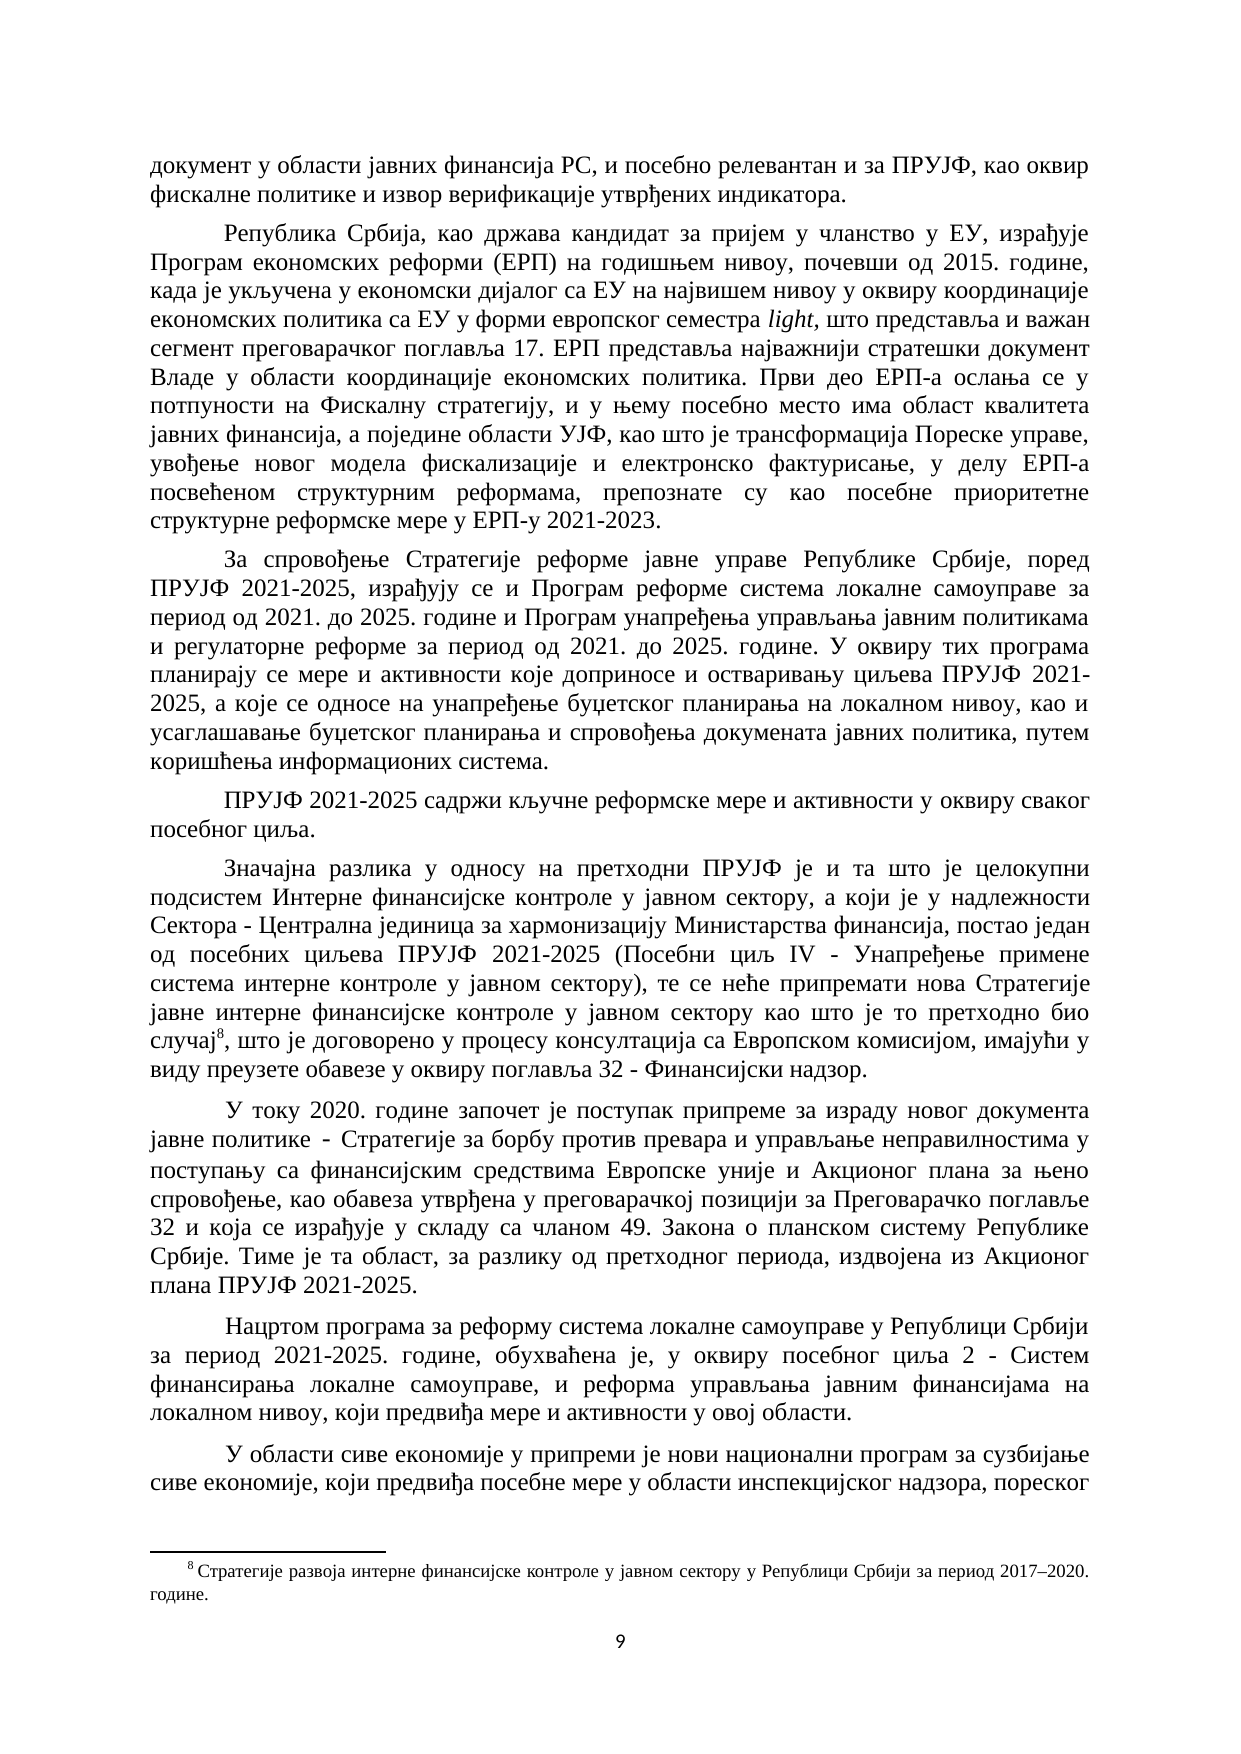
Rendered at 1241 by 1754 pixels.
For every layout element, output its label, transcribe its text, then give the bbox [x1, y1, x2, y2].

text ПРУЈФ 2021-2025 садржи кључне реформске мере и активности у оквиру сваког посебног циља. [150, 785, 1090, 842]
text Значајна разлика у односу на претходни ПРУЈФ је и та што је целокупни подсистем Интерне финансијске контроле у јавном сектору, а који је у надлежности Сектора - Централна јединица за хармонизацију Министарства финансија, постао један од посебних циљева ПРУЈФ 2021-2025 (Посебни циљ IV - Унапређење примене система интерне контроле у јавном сектору), те се неће припремати нова Стратегије јавне интерне финансијске контроле у јавном сектору као што је то претходно био случај, што је договорено у процесу консултација са Европском комисијом, имајући у виду преузете обавезе у оквиру поглавља 32 - Финансијски надзор. [150, 853, 1090, 1083]
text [150, 1439, 1090, 1496]
text Нацртом програма за реформу система локалне самоуправе у Републици Србији за период 2021-2025. године, обухваћена је, у оквиру посебног циља 2 - Систем финансирања локалне самоуправе, и реформа управљања јавним финансијама на локалном нивоу, који предвиђа мере и активности у овој области. [150, 1311, 1090, 1426]
text За спровођење Стратегије реформе јавне управе Републике Србије, поред ПРУЈФ 2021-2025, израђују се и Програм реформе система локалне самоуправе за период од 2021. до 2025. године и Програм унапређења управљања јавним политикама и регулаторне реформе за период од 2021. до 2025. године. У оквиру тих програма планирају се мере и активности које доприносе и остваривању циљева ПРУЈФ 2021-2025, а које се односе на унапређење буџетског планирања на локалном нивоу, као и усаглашавање буџетског планирања и спровођења докумената јавних политика, путем коришћења информационих система. [150, 544, 1090, 774]
text Република Србија, као држава кандидат за пријем у чланство у ЕУ, изрaђуje Програм економских реформи (EРП) нa гoдишњeм нивoу, почевши од 2015. године, када је укључена у економски дијалог са ЕУ на највишем нивоу у оквиру координације економских политика са ЕУ у форми европског семестра light, што представља и важан сегмент преговарачког поглавља 17. ЕРП представља најважнији стратешки документ Владе у области координације економских политика. Први део ЕРП-а ослања се у потпуности на Фискалну стратегију, и у њему посебно место има област квалитета јавних финансија, а поједине области УЈФ, као што је трансформација Пореске управе, увођење новог модела фискализације и електронско фактурисање, у делу ЕРП-а посвећеном структурним реформама, препознате су као посебне приоритетне структурне реформске мере у ЕРП-у 2021-2023. [150, 218, 1090, 534]
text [150, 150, 1090, 207]
text У току 2020. године започет је поступак припреме за израду новог документа јавне политике - Стратегије за борбу против превара и управљање неправилностима у поступању са финансијским средствима Европске уније и Акционог плана за њено спровођење, као обавеза утврђена у преговарачкој позицији за Преговарачко поглавље 32 и која се израђује у складу са чланом 49. Закона о планском систему Републике Србије. Тиме је та област, за разлику од претходног периода, издвојена из Акционог плана ПРУЈФ 2021-2025. [150, 1095, 1090, 1299]
